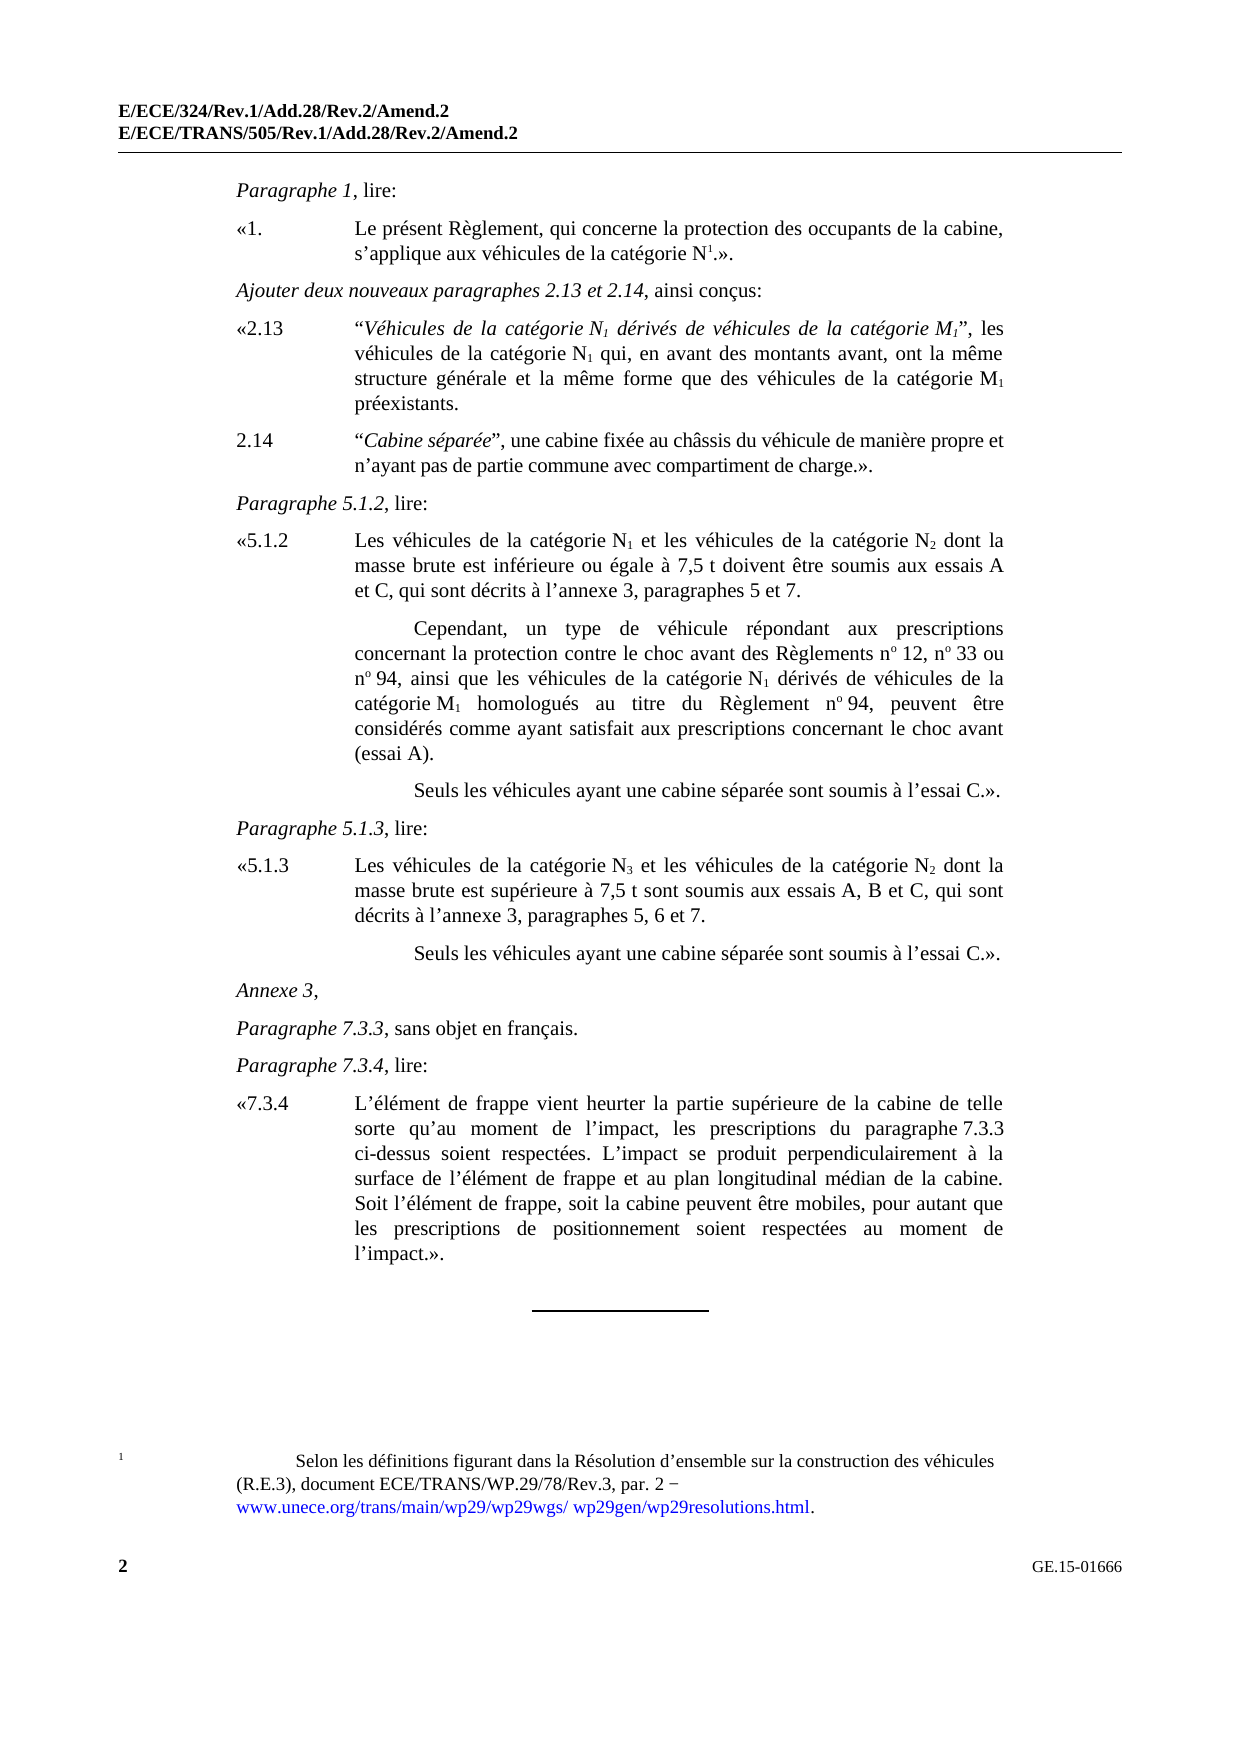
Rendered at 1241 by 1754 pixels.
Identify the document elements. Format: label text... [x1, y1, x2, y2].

text Annexe 3, [236, 977, 1004, 1002]
text Paragraphe 7.3.3, sans objet en français. [236, 1015, 1004, 1040]
text Paragraphe 1, lire: [236, 177, 1004, 202]
text Paragraphe 7.3.4, lire: [236, 1052, 1004, 1077]
text «2.13 “Véhicules de la catégorie N1 dérivés de véhicules de la catégorie M1”, les véhicules de la catégorie N1 qui, en avant des montants avant, ont la même structure générale et la même forme que des véhicules de la catégorie M1 préexistants. [236, 315, 1004, 415]
text Ajouter deux nouveaux paragraphes 2.13 et 2.14, ainsi conçus: [236, 277, 1004, 302]
text «1. Le présent Règlement, qui concerne la protection des occupants de la cabine, s’applique aux véhicules de la catégorie N.». [236, 215, 1004, 265]
text Paragraphe 5.1.2, lire: [236, 490, 1004, 515]
text Seuls les véhicules ayant une cabine séparée sont soumis à l’essai C.». [354, 777, 1004, 802]
text Seuls les véhicules ayant une cabine séparée sont soumis à l’essai C.». [354, 940, 1004, 965]
text «7.3.4 L’élément de frappe vient heurter la partie supérieure de la cabine de telle sorte qu’au moment de l’impact, les prescriptions du paragraphe 7.3.3 ci-dessus soient respectées. L’impact se produit perpendiculairement à la surface de l’élément de frappe et au plan longitudinal médian de la cabine. Soit l’élément de frappe, soit la cabine peuvent être mobiles, pour autant que les prescriptions de positionnement soient respectées au moment de l’impact.». [236, 1090, 1004, 1265]
text Cependant, un type de véhicule répondant aux prescriptions concernant la protection contre le choc avant des Règlements no 12, no 33 ou no 94, ainsi que les véhicules de la catégorie N1 dérivés de véhicules de la catégorie M1 homologués au titre du Règlement no 94, peuvent être considérés comme ayant satisfait aux prescriptions concernant le choc avant (essai A). [354, 615, 1004, 765]
text 2.14 “Cabine séparée”, une cabine fixée au châssis du véhicule de manière propre et n’ayant pas de partie commune avec compartiment de charge.». [236, 427, 1004, 477]
text Paragraphe 5.1.3, lire: [236, 815, 1004, 840]
text «5.1.2 Les véhicules de la catégorie N1 et les véhicules de la catégorie N2 dont la masse brute est inférieure ou égale à 7,5 t doivent être soumis aux essais A et C, qui sont décrits à l’annexe 3, paragraphes 5 et 7. [236, 527, 1004, 602]
text «5.1.3 Les véhicules de la catégorie N3 et les véhicules de la catégorie N2 dont la masse brute est supérieure à 7,5 t sont soumis aux essais A, B et C, qui sont décrits à l’annexe 3, paragraphes 5, 6 et 7. [237, 852, 1003, 927]
